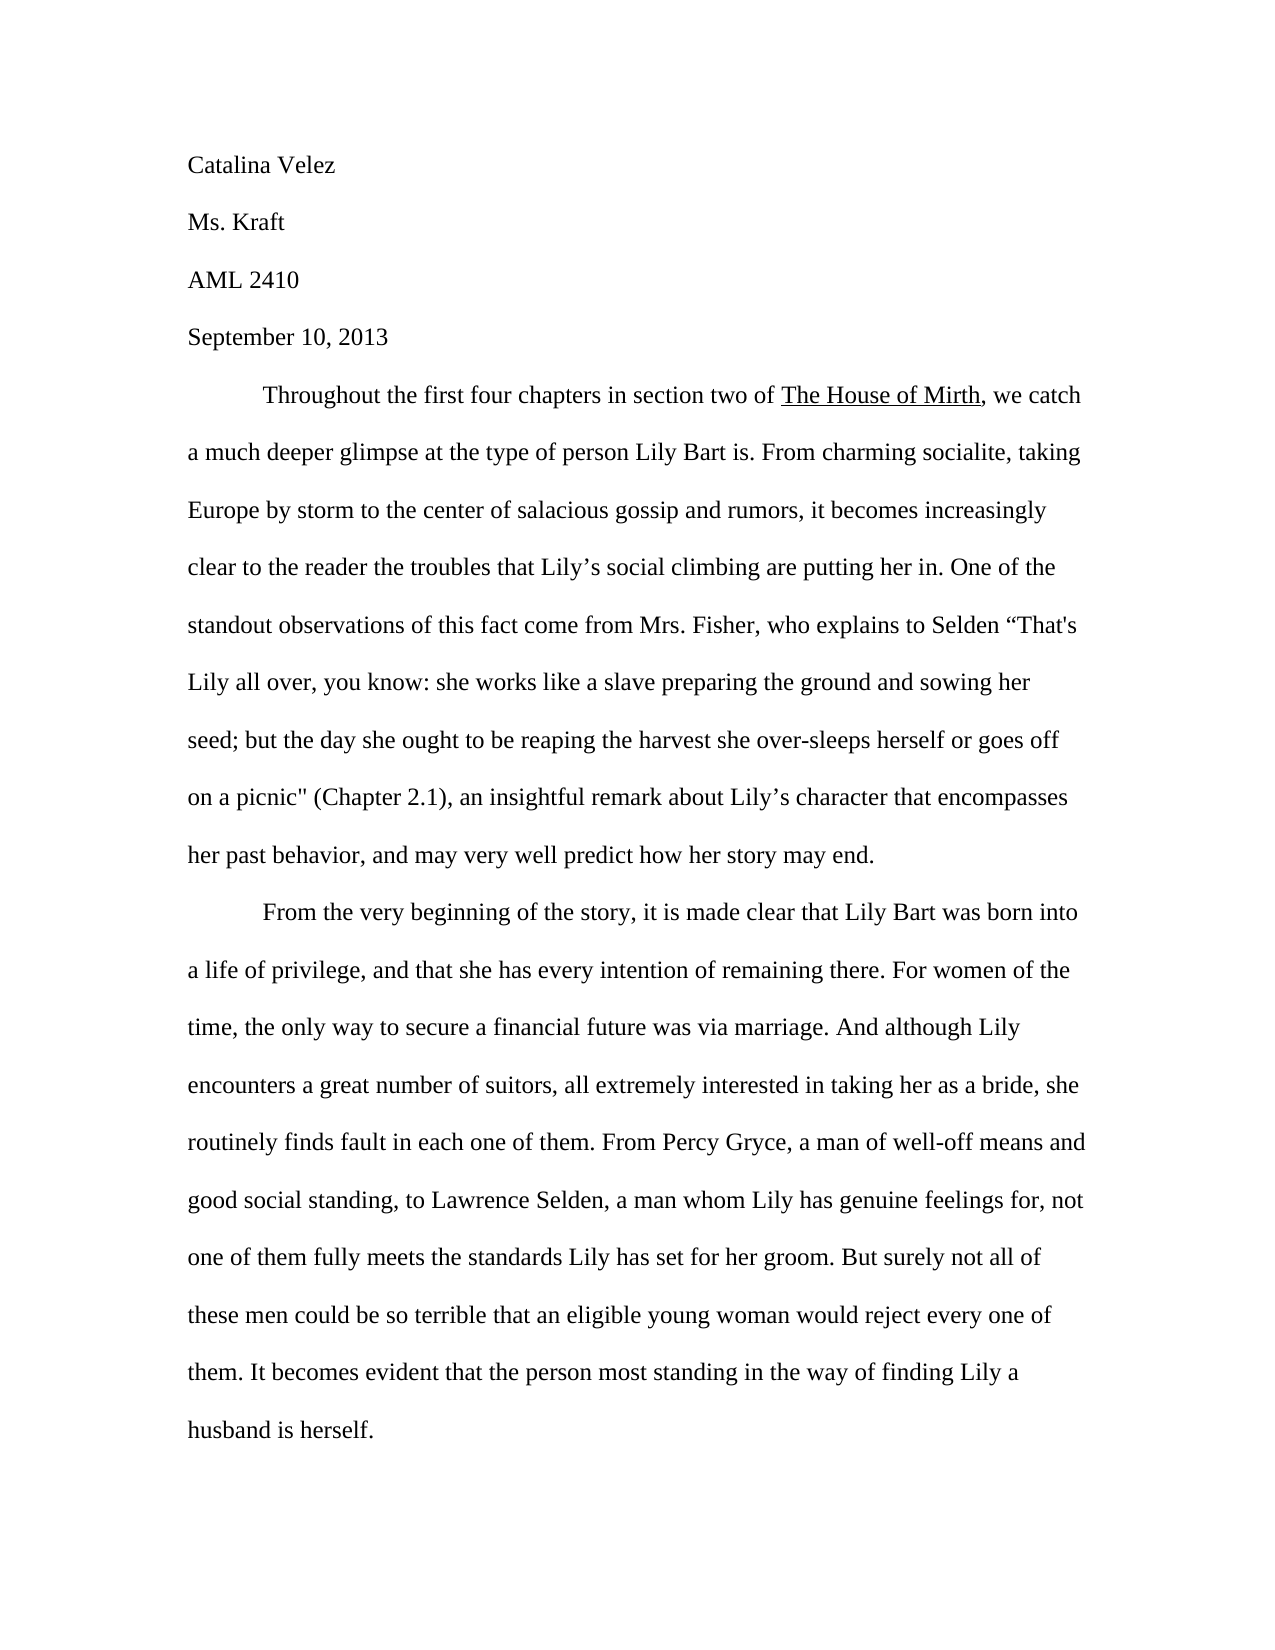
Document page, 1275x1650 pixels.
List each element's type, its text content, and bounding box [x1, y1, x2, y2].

text AML 2410 [187, 265, 1087, 294]
text From the very beginning of the story, it is made clear that Lily Bart was born into a life of privilege, and that she has every intention of remaining there. For women of the time, the only way to secure a financial future was via marriage. And although Lily encounters a great number of suitors, all extremely interested in taking her as a bride, she routinely finds fault in each one of them. From Percy Gryce, a man of well-off means and good social standing, to Lawrence Selden, a man whom Lily has genuine feelings for, not one of them fully meets the standards Lily has set for her groom. But surely not all of these men could be so terrible that an eligible young woman would reject every one of them. It becomes evident that the person most standing in the way of finding Lily a husband is herself. [187, 897, 1087, 1444]
text Ms. Kraft [187, 207, 1087, 236]
text Catalina Velez [187, 150, 1087, 179]
text September 10, 2013 [187, 322, 1087, 351]
text Throughout the first four chapters in section two of The House of Mirth, we catch a much deeper glimpse at the type of person Lily Bart is. From charming socialite, taking Europe by storm to the center of salacious gossip and rumors, it becomes increasingly clear to the reader the troubles that Lily’s social climbing are putting her in. One of the standout observations of this fact come from Mrs. Fisher, who explains to Selden “That's Lily all over, you know: she works like a slave preparing the ground and sowing her seed; but the day she ought to be reaping the harvest she over-sleeps herself or goes off on a picnic" (Chapter 2.1), an insightful remark about Lily’s character that encompasses her past behavior, and may very well predict how her story may end. [187, 380, 1087, 869]
